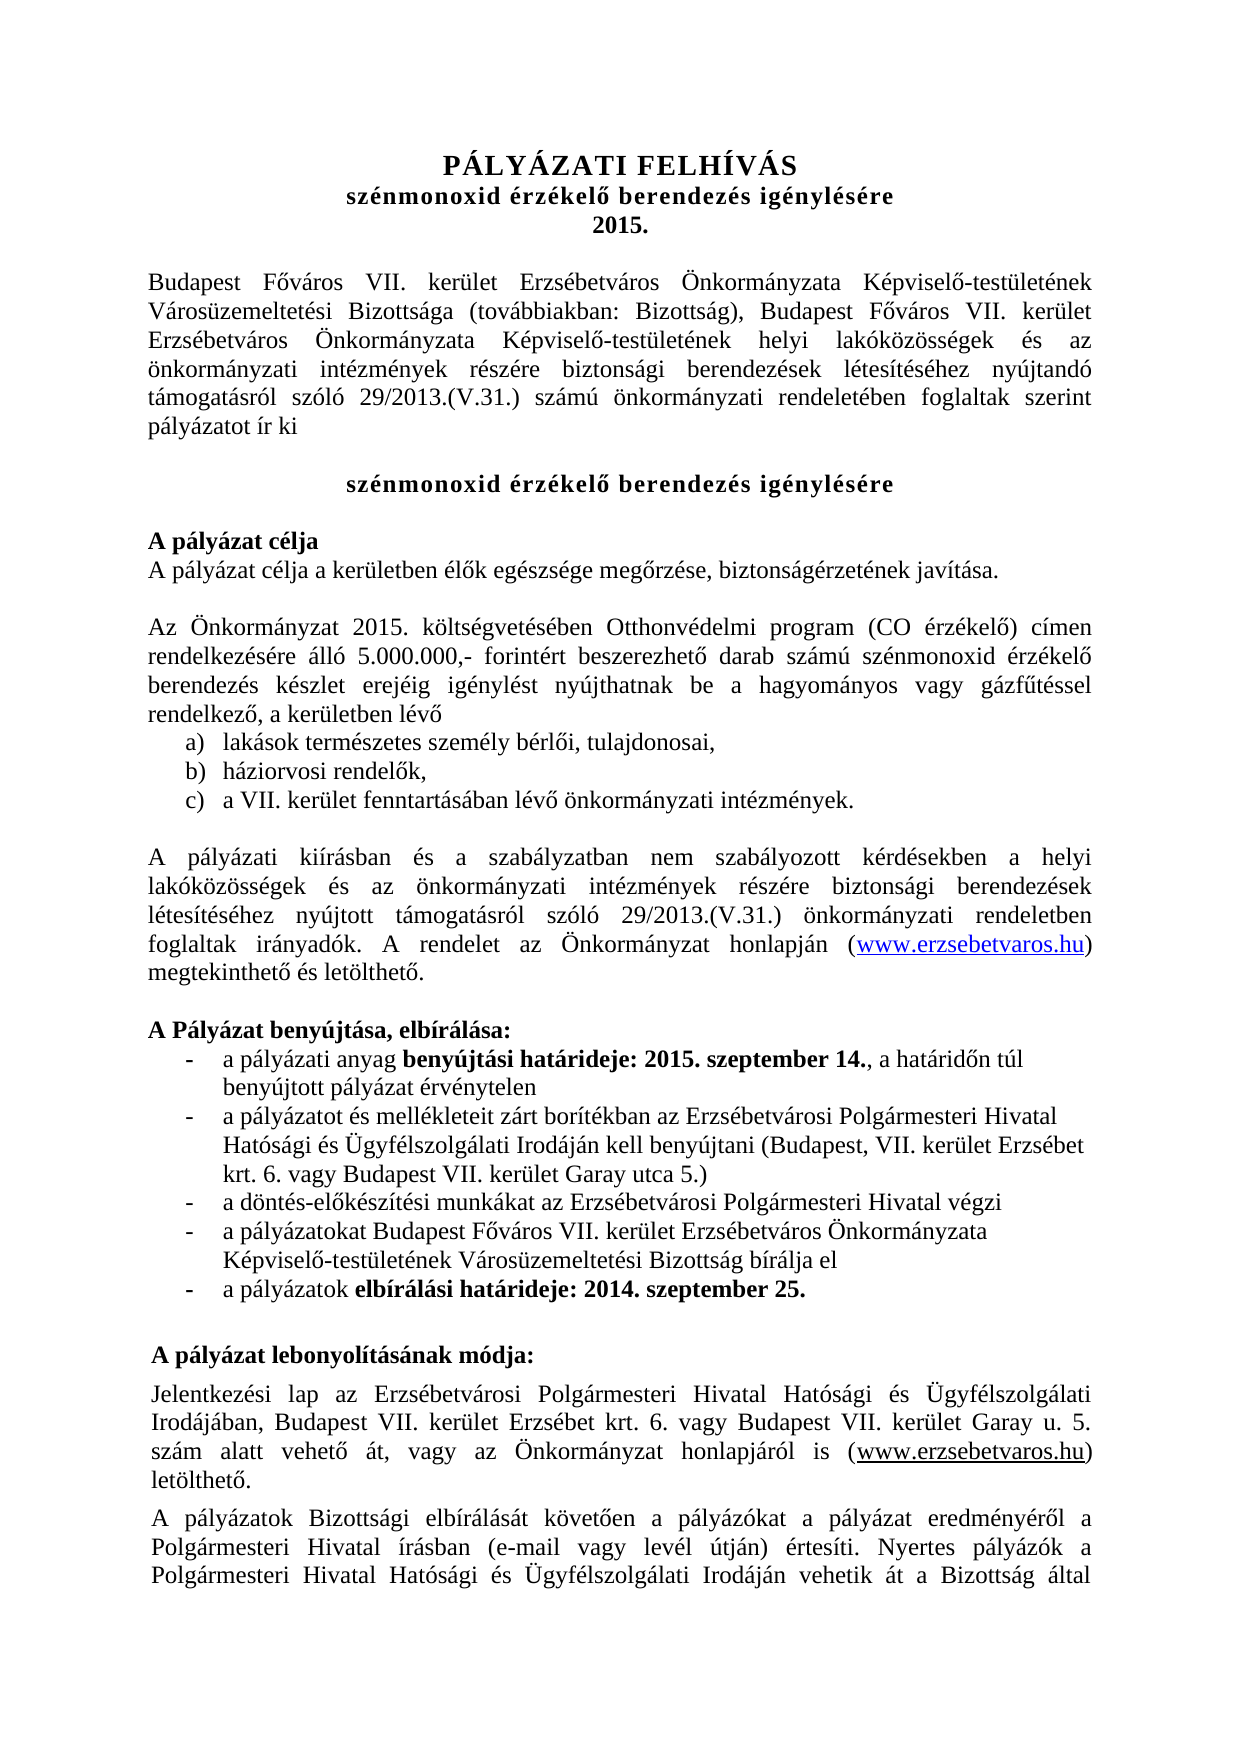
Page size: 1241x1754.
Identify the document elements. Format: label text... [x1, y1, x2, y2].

text A pályázat célja [148, 526, 1092, 555]
list a pályázatokat Budapest Főváros VII. kerület Erzsébetváros Önkormányzata Képviselő-testületének Városüzemeltetési Bizottság bírálja el [185, 1216, 1092, 1274]
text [151, 1503, 1092, 1589]
text 2015. [148, 210, 1092, 239]
text PÁLYÁZATI FELHÍVÁS [148, 148, 1092, 181]
text szénmonoxid érzékelő berendezés igénylésére [148, 181, 1092, 210]
text A pályázat célja a kerületben élők egészsége megőrzése, biztonságérzetének javítása. [148, 555, 1092, 584]
list a pályázati anyag benyújtási határideje: 2015. szeptember 14., a határidőn túl benyújtott pályázat érvénytelen [185, 1044, 1092, 1101]
text Az Önkormányzat 2015. költségvetésében Otthonvédelmi program (CO érzékelő) címen rendelkezésére álló 5.000.000,- forintért beszerezhető darab számú szénmonoxid érzékelő berendezés készlet erejéig igénylést nyújthatnak be a hagyományos vagy gázfűtéssel rendelkező, a kerületben lévő [148, 612, 1092, 727]
list a pályázatok elbírálási határideje: 2014. szeptember 25. [185, 1274, 1092, 1302]
list lakások természetes személy bérlői, tulajdonosai, [185, 727, 1092, 756]
text A Pályázat benyújtása, elbírálása: [148, 1015, 1092, 1044]
text Budapest Főváros VII. kerület Erzsébetváros Önkormányzata Képviselő-testületének Városüzemeltetési Bizottsága (továbbiakban: Bizottság), Budapest Főváros VII. kerület Erzsébetváros Önkormányzata Képviselő-testületének helyi lakóközösségek és az önkormányzati intézmények részére biztonsági berendezések létesítéséhez nyújtandó támogatásról szóló 29/2013.(V.31.) számú önkormányzati rendeletében foglaltak szerint pályázatot ír ki [148, 267, 1092, 440]
list a pályázatot és mellékleteit zárt borítékban az Erzsébetvárosi Polgármesteri Hivatal Hatósági és Ügyfélszolgálati Irodáján kell benyújtani (Budapest, VII. kerület Erzsébet krt. 6. vagy Budapest VII. kerület Garay utca 5.) [185, 1101, 1092, 1187]
text Jelentkezési lap az Erzsébetvárosi Polgármesteri Hivatal Hatósági és Ügyfélszolgálati Irodájában, Budapest VII. kerület Erzsébet krt. 6. vagy Budapest VII. kerület Garay u. 5. szám alatt vehető át, vagy az Önkormányzat honlapjáról is (www.erzsebetvaros.hu) letölthető. [151, 1379, 1092, 1494]
text A pályázat lebonyolításának módja: [151, 1341, 1092, 1369]
text szénmonoxid érzékelő berendezés igénylésére [148, 469, 1092, 497]
list háziorvosi rendelők, [185, 756, 1092, 785]
list a döntés-előkészítési munkákat az Erzsébetvárosi Polgármesteri Hivatal végzi [185, 1187, 1092, 1216]
text A pályázati kiírásban és a szabályzatban nem szabályozott kérdésekben a helyi lakóközösségek és az önkormányzati intézmények részére biztonsági berendezések létesítéséhez nyújtott támogatásról szóló 29/2013.(V.31.) önkormányzati rendeletben foglaltak irányadók. A rendelet az Önkormányzat honlapján (www.erzsebetvaros.hu) megtekinthető és letölthető. [148, 842, 1092, 986]
list a VII. kerület fenntartásában lévő önkormányzati intézmények. [185, 785, 1092, 814]
